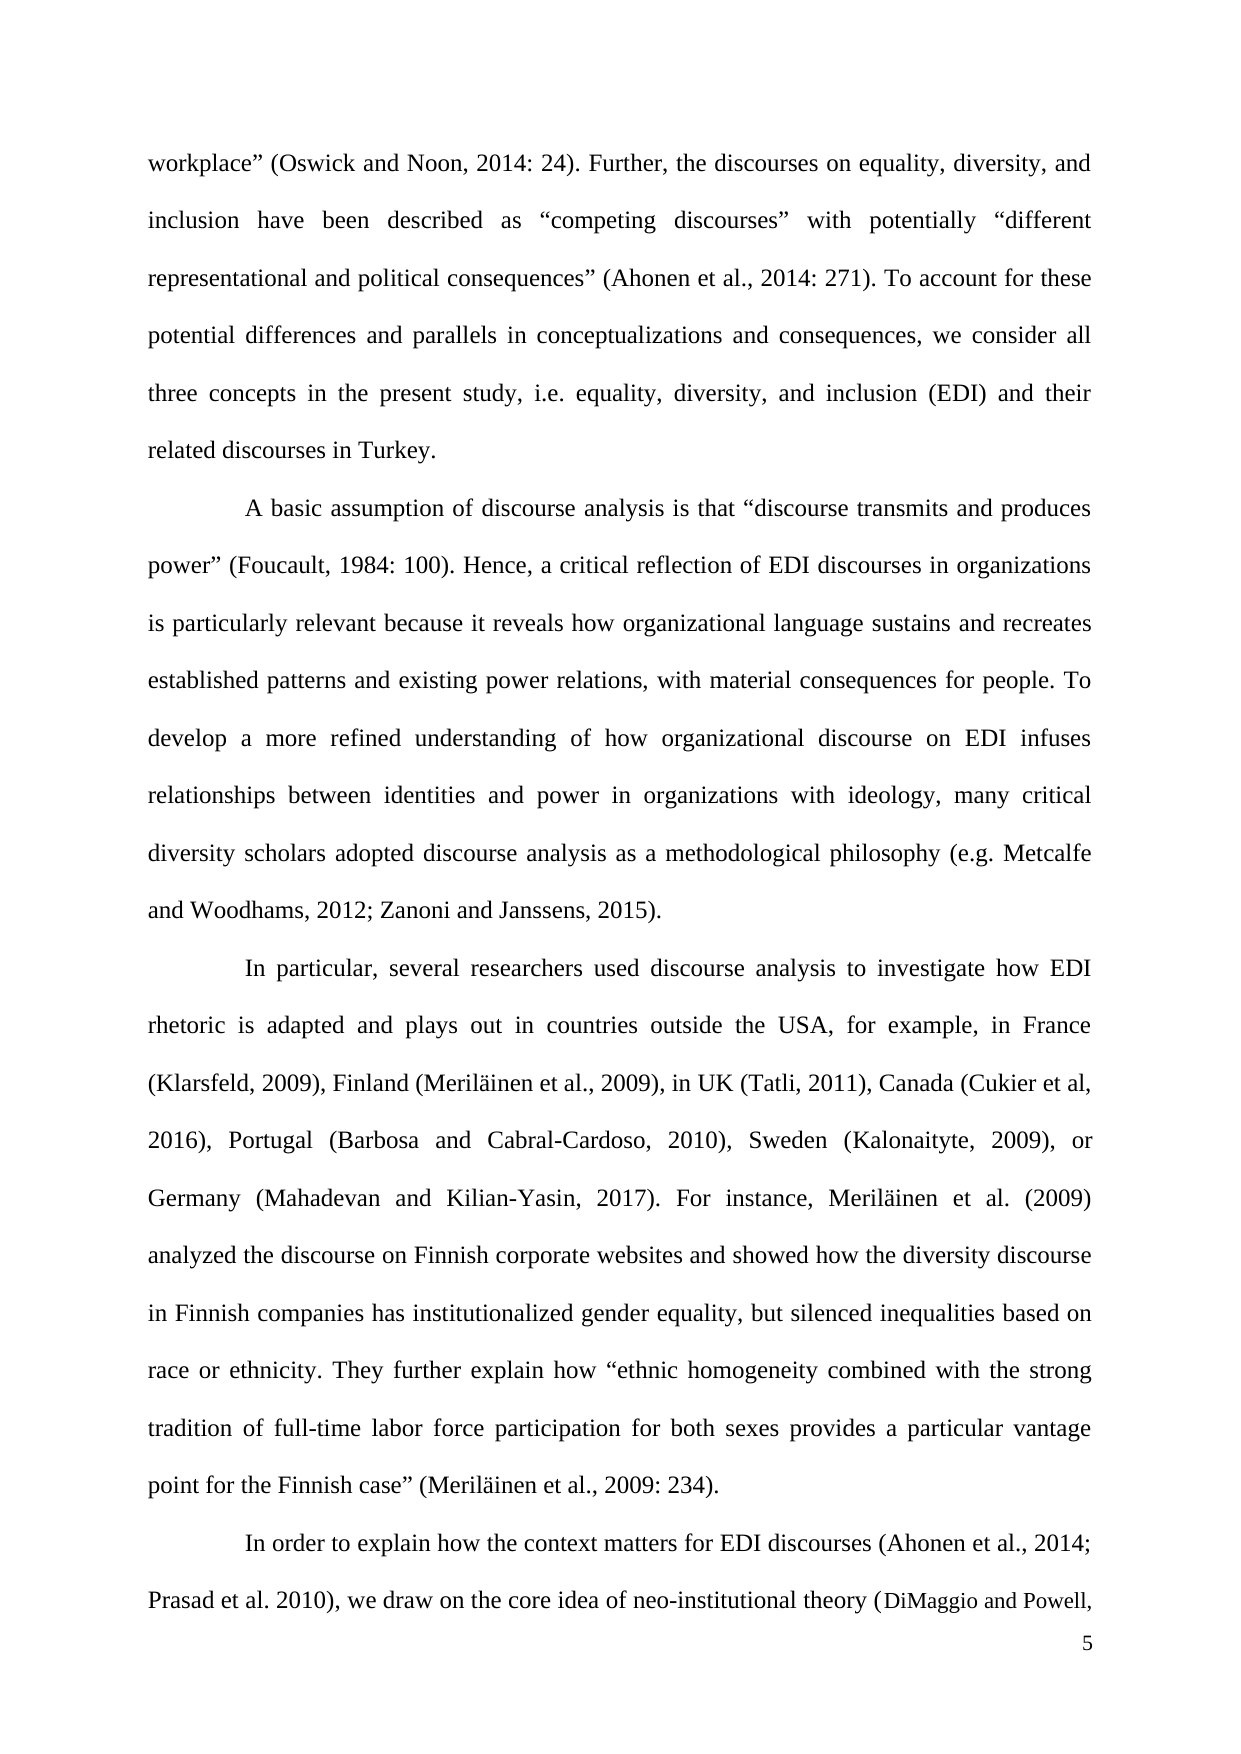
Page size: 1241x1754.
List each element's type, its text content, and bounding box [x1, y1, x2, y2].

text A basic assumption of discourse analysis is that “discourse transmits and produces power” (Foucault, 1984: 100). Hence, a critical reflection of EDI discourses in organizations is particularly relevant because it reveals how organizational language sustains and recreates established patterns and existing power relations, with material consequences for people. To develop a more refined understanding of how organizational discourse on EDI infuses relationships between identities and power in organizations with ideology, many critical diversity scholars adopted discourse analysis as a methodological philosophy (e.g. Metcalfe and Woodhams, 2012; Zanoni and Janssens, 2015). [148, 493, 1093, 924]
text In particular, several researchers used discourse analysis to investigate how EDI rhetoric is adapted and plays out in countries outside the USA, for example, in France (Klarsfeld, 2009), Finland (Meriläinen et al., 2009), in UK (Tatli, 2011), Canada (Cukier et al, 2016), Portugal (Barbosa and Cabral-Cardoso, 2010), Sweden (Kalonaityte, 2009), or Germany (Mahadevan and Kilian-Yasin, 2017). For instance, Meriläinen et al. (2009) analyzed the discourse on Finnish corporate websites and showed how the diversity discourse in Finnish companies has institutionalized gender equality, but silenced inequalities based on race or ethnicity. They further explain how “ethnic homogeneity combined with the strong tradition of full-time labor force participation for both sexes provides a particular vantage point for the Finnish case” (Meriläinen et al., 2009: 234). [148, 953, 1093, 1499]
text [148, 1528, 1093, 1614]
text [148, 148, 1093, 464]
